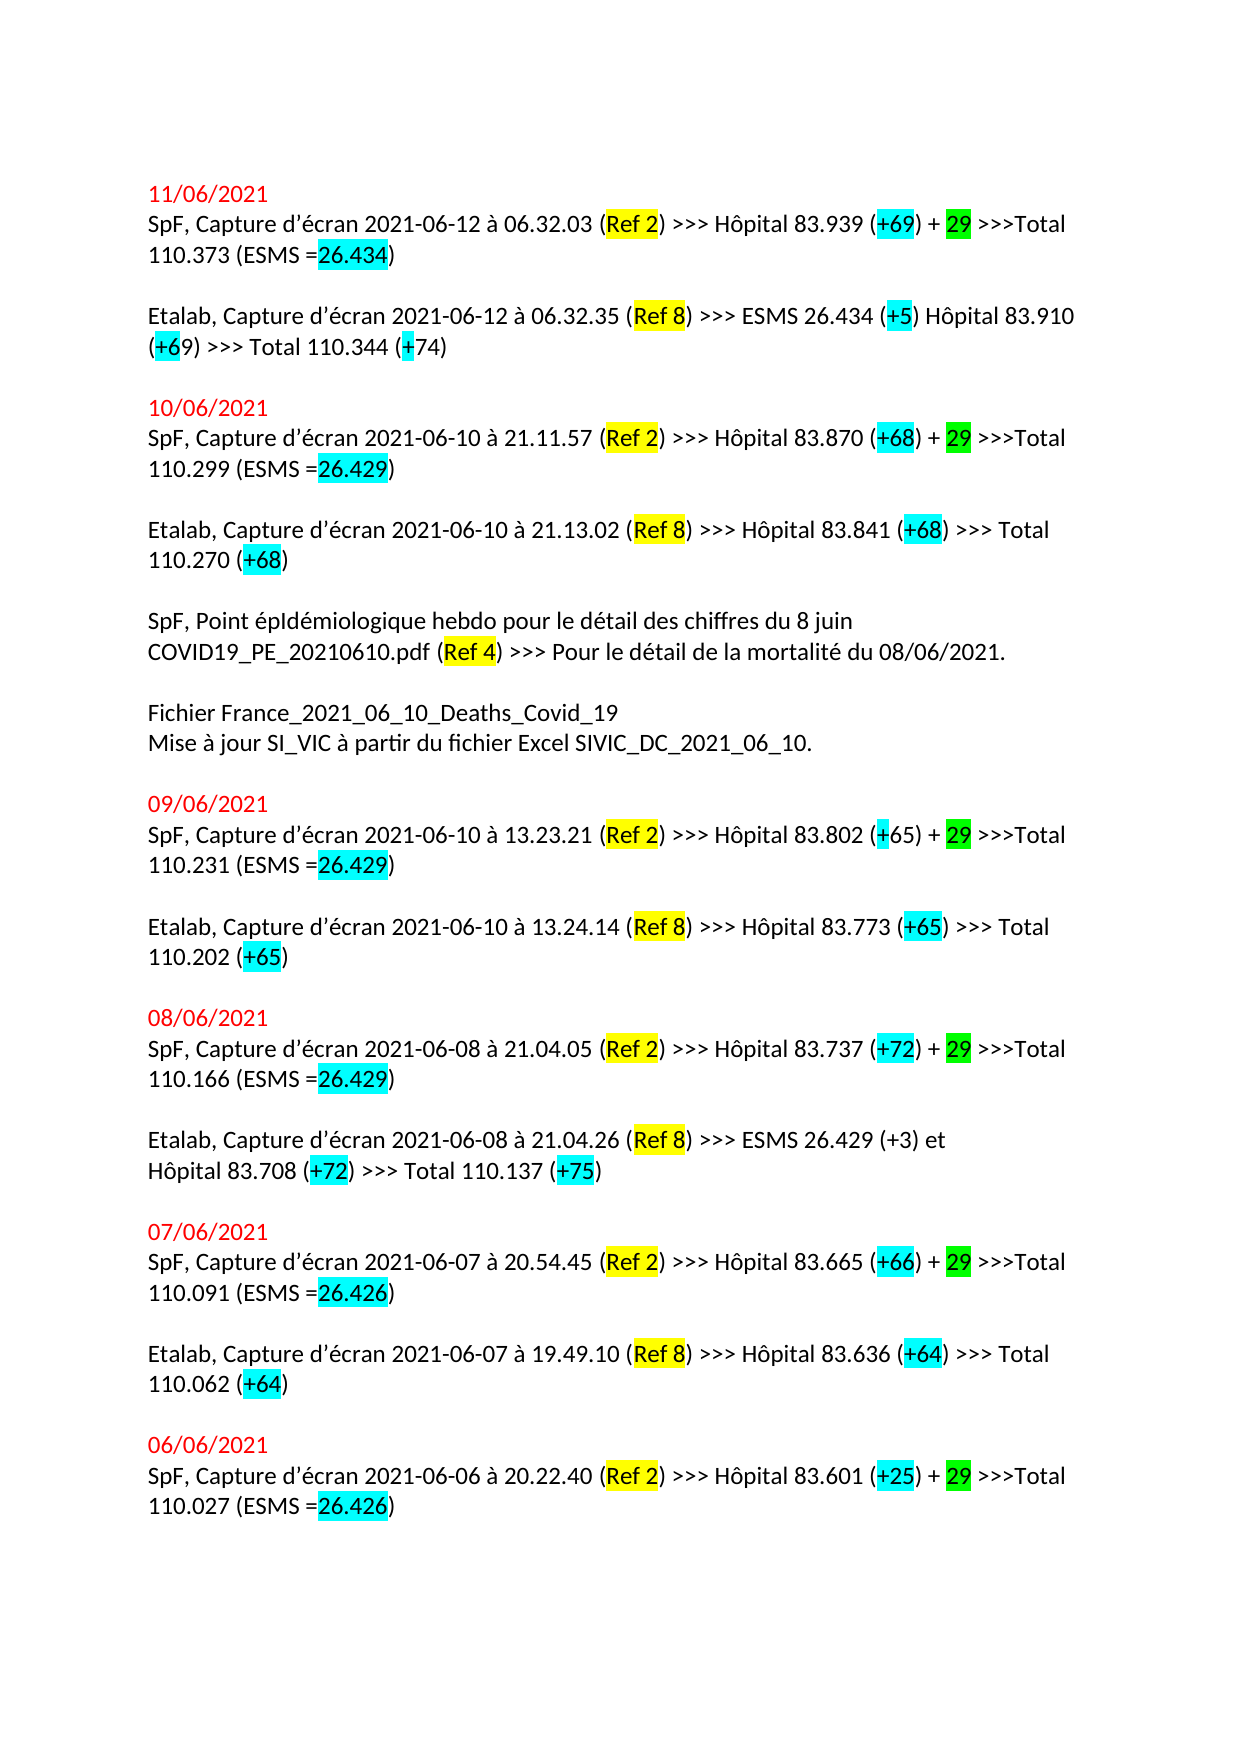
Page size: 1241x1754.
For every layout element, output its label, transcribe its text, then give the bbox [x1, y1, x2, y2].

text SpF, Capture d’écran 2021-06-10 à 13.23.21 (Ref 2) >>> Hôpital 83.802 (+65) + 29 >>>Total 110.231 (ESMS =26.429) [148, 819, 1093, 880]
text 07/06/2021 [148, 1216, 1093, 1246]
text Etalab, Capture d’écran 2021-06-12 à 06.32.35 (Ref 8) >>> ESMS 26.434 (+5) Hôpital 83.910 (+69) >>> Total 110.344 (+74) [148, 300, 1093, 361]
text Fichier France_2021_06_10_Deaths_Covid_19 [148, 697, 1093, 727]
text 10/06/2021 [148, 392, 1093, 422]
text SpF, Capture d’écran 2021-06-08 à 21.04.05 (Ref 2) >>> Hôpital 83.737 (+72) + 29 >>>Total 110.166 (ESMS =26.429) [148, 1033, 1093, 1094]
text Etalab, Capture d’écran 2021-06-08 à 21.04.26 (Ref 8) >>> ESMS 26.429 (+3) et Hôpital 83.708 (+72) >>> Total 110.137 (+75) [148, 1124, 1093, 1185]
text 06/06/2021 [148, 1429, 1093, 1460]
text Etalab, Capture d’écran 2021-06-10 à 21.13.02 (Ref 8) >>> Hôpital 83.841 (+68) >>> Total 110.270 (+68) [148, 514, 1093, 575]
text 11/06/2021 [148, 178, 1093, 209]
text SpF, Point épIdémiologique hebdo pour le détail des chiffres du 8 juin COVID19_PE_20210610.pdf (Ref 4) >>> Pour le détail de la mortalité du 08/06/2021. [148, 605, 1093, 666]
text 08/06/2021 [148, 1002, 1093, 1033]
text SpF, Capture d’écran 2021-06-07 à 20.54.45 (Ref 2) >>> Hôpital 83.665 (+66) + 29 >>>Total 110.091 (ESMS =26.426) [148, 1246, 1093, 1307]
text Mise à jour SI_VIC à partir du fichier Excel SIVIC_DC_2021_06_10. [148, 727, 1093, 758]
text SpF, Capture d’écran 2021-06-12 à 06.32.03 (Ref 2) >>> Hôpital 83.939 (+69) + 29 >>>Total 110.373 (ESMS =26.434) [148, 209, 1093, 270]
text Etalab, Capture d’écran 2021-06-07 à 19.49.10 (Ref 8) >>> Hôpital 83.636 (+64) >>> Total 110.062 (+64) [148, 1338, 1093, 1399]
text Etalab, Capture d’écran 2021-06-10 à 13.24.14 (Ref 8) >>> Hôpital 83.773 (+65) >>> Total 110.202 (+65) [148, 911, 1093, 972]
text SpF, Capture d’écran 2021-06-10 à 21.11.57 (Ref 2) >>> Hôpital 83.870 (+68) + 29 >>>Total 110.299 (ESMS =26.429) [148, 422, 1093, 483]
text 09/06/2021 [148, 788, 1093, 819]
text SpF, Capture d’écran 2021-06-06 à 20.22.40 (Ref 2) >>> Hôpital 83.601 (+25) + 29 >>>Total 110.027 (ESMS =26.426) [148, 1460, 1093, 1521]
